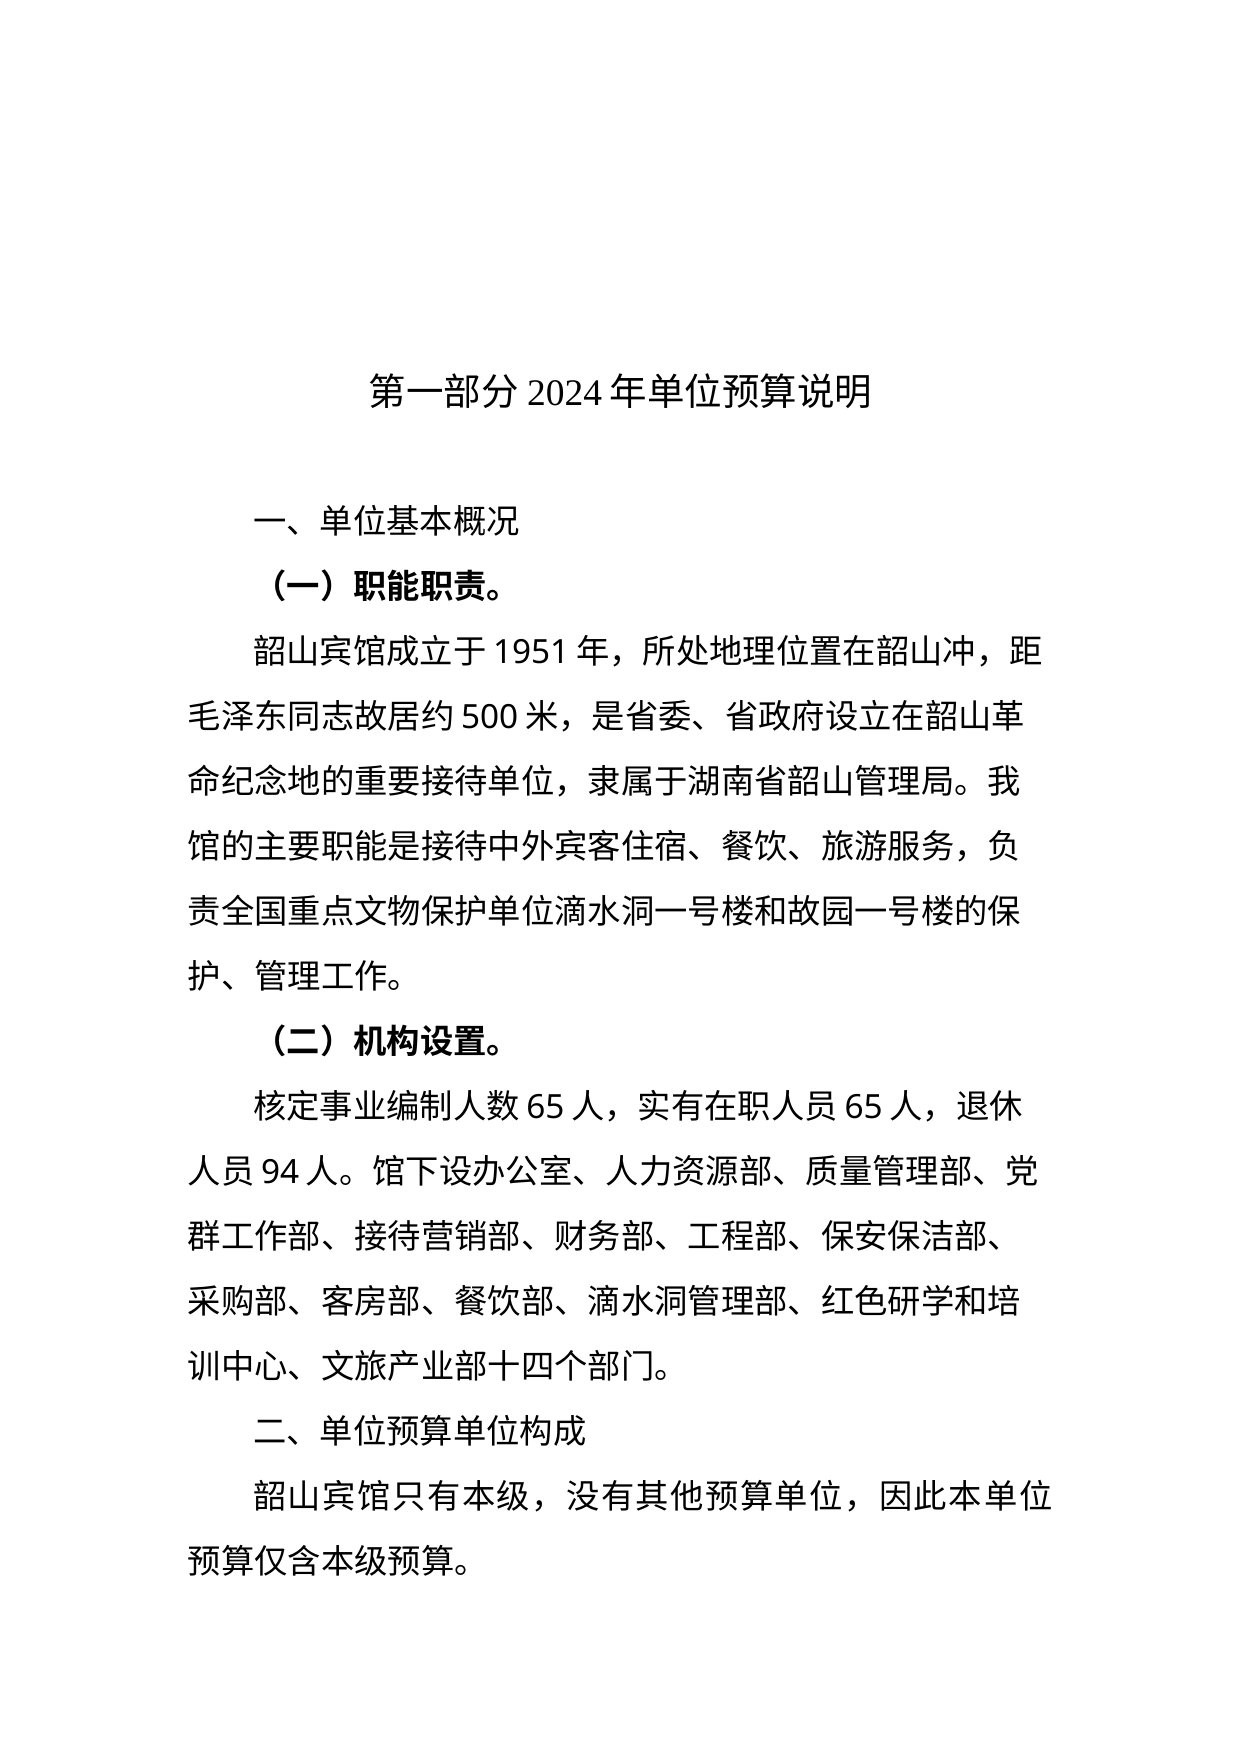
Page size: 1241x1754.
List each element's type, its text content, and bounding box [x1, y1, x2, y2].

text 第一部分 2024年单位预算说明 [187, 357, 1053, 422]
text 核定事业编制人数65人，实有在职人员65人，退休人员94人。馆下设办公室、人力资源部、质量管理部、党群工作部、接待营销部、财务部、工程部、保安保洁部、采购部、客房部、餐饮部、滴水洞管理部、红色研学和培训中心、文旅产业部十四个部门。 [187, 1072, 1053, 1397]
text 韶山宾馆只有本级，没有其他预算单位，因此本单位预算仅含本级预算。 [187, 1462, 1053, 1592]
text （二）机构设置。 [187, 1007, 1053, 1072]
text 二、单位预算单位构成 [187, 1397, 1053, 1462]
text 一、单位基本概况 [187, 487, 1053, 552]
text 韶山宾馆成立于1951年，所处地理位置在韶山冲，距毛泽东同志故居约500米，是省委、省政府设立在韶山革命纪念地的重要接待单位，隶属于湖南省韶山管理局。我馆的主要职能是接待中外宾客住宿、餐饮、旅游服务，负责全国重点文物保护单位滴水洞一号楼和故园一号楼的保护、管理工作。 [187, 617, 1053, 1007]
text （一）职能职责。 [187, 552, 1053, 617]
